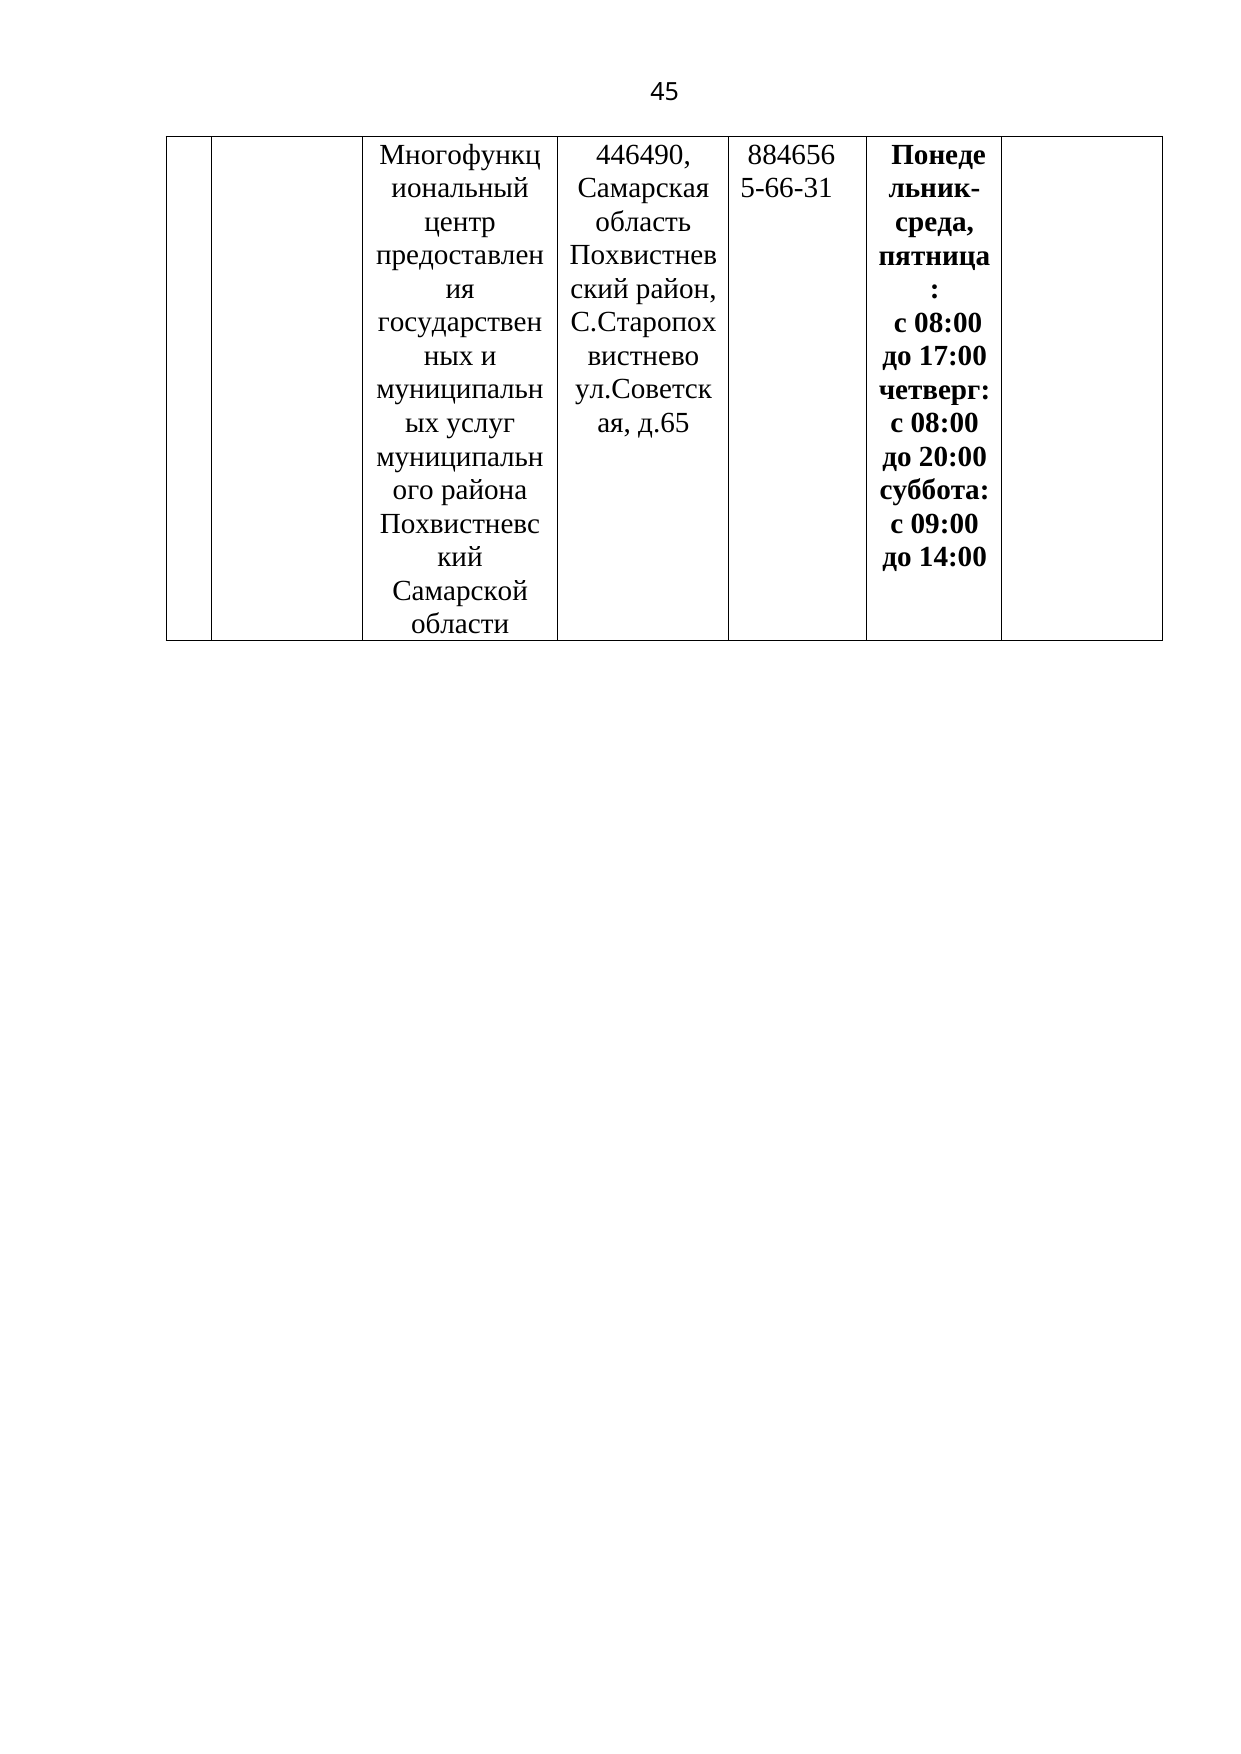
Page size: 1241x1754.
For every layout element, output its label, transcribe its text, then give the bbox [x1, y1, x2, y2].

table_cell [558, 137, 728, 640]
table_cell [212, 137, 362, 640]
table_cell 1 [167, 137, 211, 640]
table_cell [363, 137, 557, 640]
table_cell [1002, 137, 1162, 640]
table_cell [867, 137, 1001, 640]
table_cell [729, 137, 866, 640]
